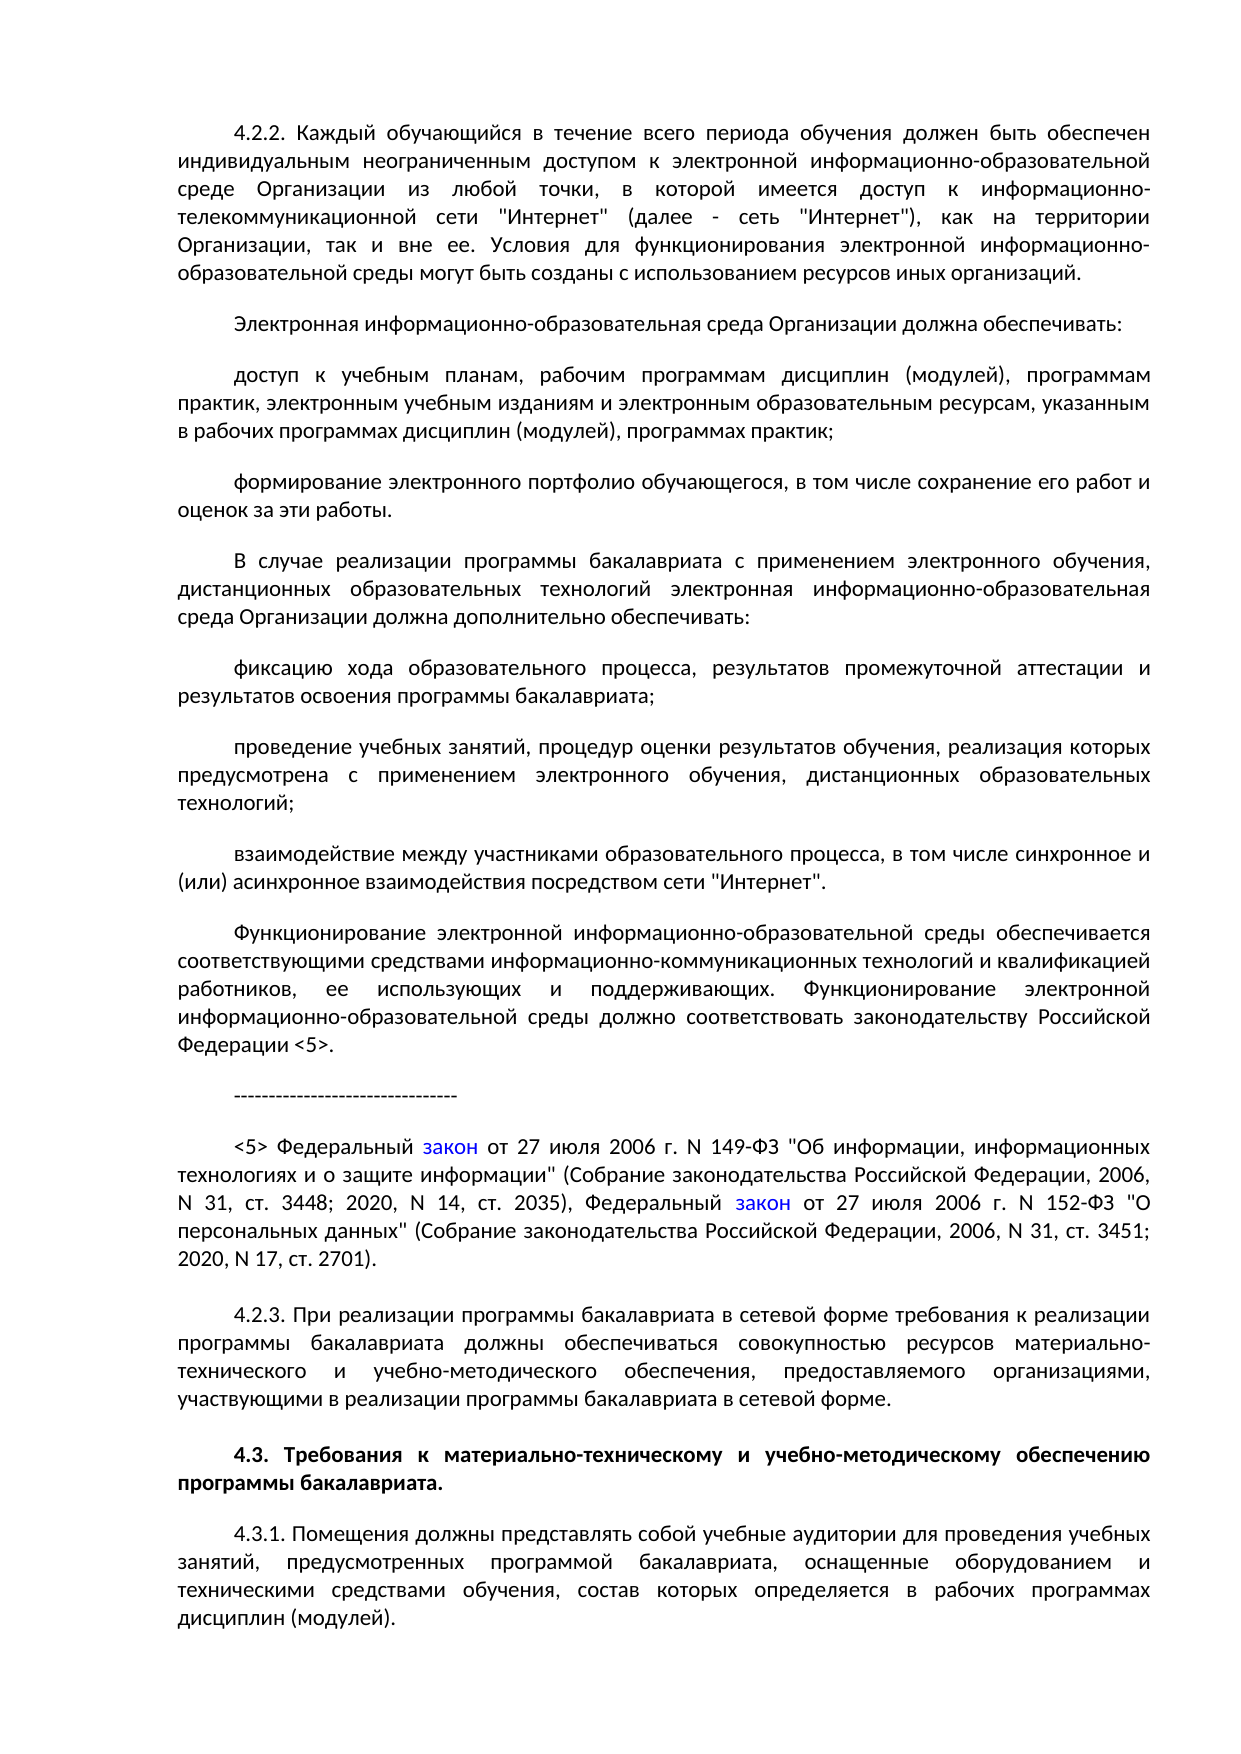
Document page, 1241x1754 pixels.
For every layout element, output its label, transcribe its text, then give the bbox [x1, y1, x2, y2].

text проведение учебных занятий, процедур оценки результатов обучения, реализация которых предусмотрена с применением электронного обучения, дистанционных образовательных технологий; [177, 732, 1152, 816]
text В случае реализации программы бакалавриата с применением электронного обучения, дистанционных образовательных технологий электронная информационно-образовательная среда Организации должна дополнительно обеспечивать: [177, 546, 1152, 630]
text 4.2.2. Каждый обучающийся в течение всего периода обучения должен быть обеспечен индивидуальным неограниченным доступом к электронной информационно-образовательной среде Организации из любой точки, в которой имеется доступ к информационно-телекоммуникационной сети "Интернет" (далее - сеть "Интернет"), как на территории Организации, так и вне ее. Условия для функционирования электронной информационно-образовательной среды могут быть созданы с использованием ресурсов иных организаций. [177, 118, 1152, 286]
text доступ к учебным планам, рабочим программам дисциплин (модулей), программам практик, электронным учебным изданиям и электронным образовательным ресурсам, указанным в рабочих программах дисциплин (модулей), программах практик; [177, 360, 1152, 444]
text -------------------------------- [177, 1081, 1152, 1109]
text формирование электронного портфолио обучающегося, в том числе сохранение его работ и оценок за эти работы. [177, 467, 1152, 523]
text Функционирование электронной информационно-образовательной среды обеспечивается соответствующими средствами информационно-коммуникационных технологий и квалификацией работников, ее использующих и поддерживающих. Функционирование электронной информационно-образовательной среды должно соответствовать законодательству Российской Федерации <5>. [177, 918, 1152, 1058]
text фиксацию хода образовательного процесса, результатов промежуточной аттестации и результатов освоения программы бакалавриата; [177, 653, 1152, 709]
text 4.3.1. Помещения должны представлять собой учебные аудитории для проведения учебных занятий, предусмотренных программой бакалавриата, оснащенные оборудованием и техническими средствами обучения, состав которых определяется в рабочих программах дисциплин (модулей). [177, 1519, 1152, 1631]
title 4.3. Требования к материально-техническому и учебно-методическому обеспечению программы бакалавриата. [177, 1440, 1152, 1496]
text <5> Федеральный закон от 27 июля 2006 г. N 149-ФЗ "Об информации, информационных технологиях и о защите информации" (Собрание законодательства Российской Федерации, 2006, N 31, ст. 3448; 2020, N 14, ст. 2035), Федеральный закон от 27 июля 2006 г. N 152-ФЗ "О персональных данных" (Собрание законодательства Российской Федерации, 2006, N 31, ст. 3451; 2020, N 17, ст. 2701). [177, 1132, 1152, 1272]
text 4.2.3. При реализации программы бакалавриата в сетевой форме требования к реализации программы бакалавриата должны обеспечиваться совокупностью ресурсов материально-технического и учебно-методического обеспечения, предоставляемого организациями, участвующими в реализации программы бакалавриата в сетевой форме. [177, 1300, 1152, 1412]
text Электронная информационно-образовательная среда Организации должна обеспечивать: [177, 309, 1152, 337]
text взаимодействие между участниками образовательного процесса, в том числе синхронное и (или) асинхронное взаимодействия посредством сети "Интернет". [177, 839, 1152, 895]
